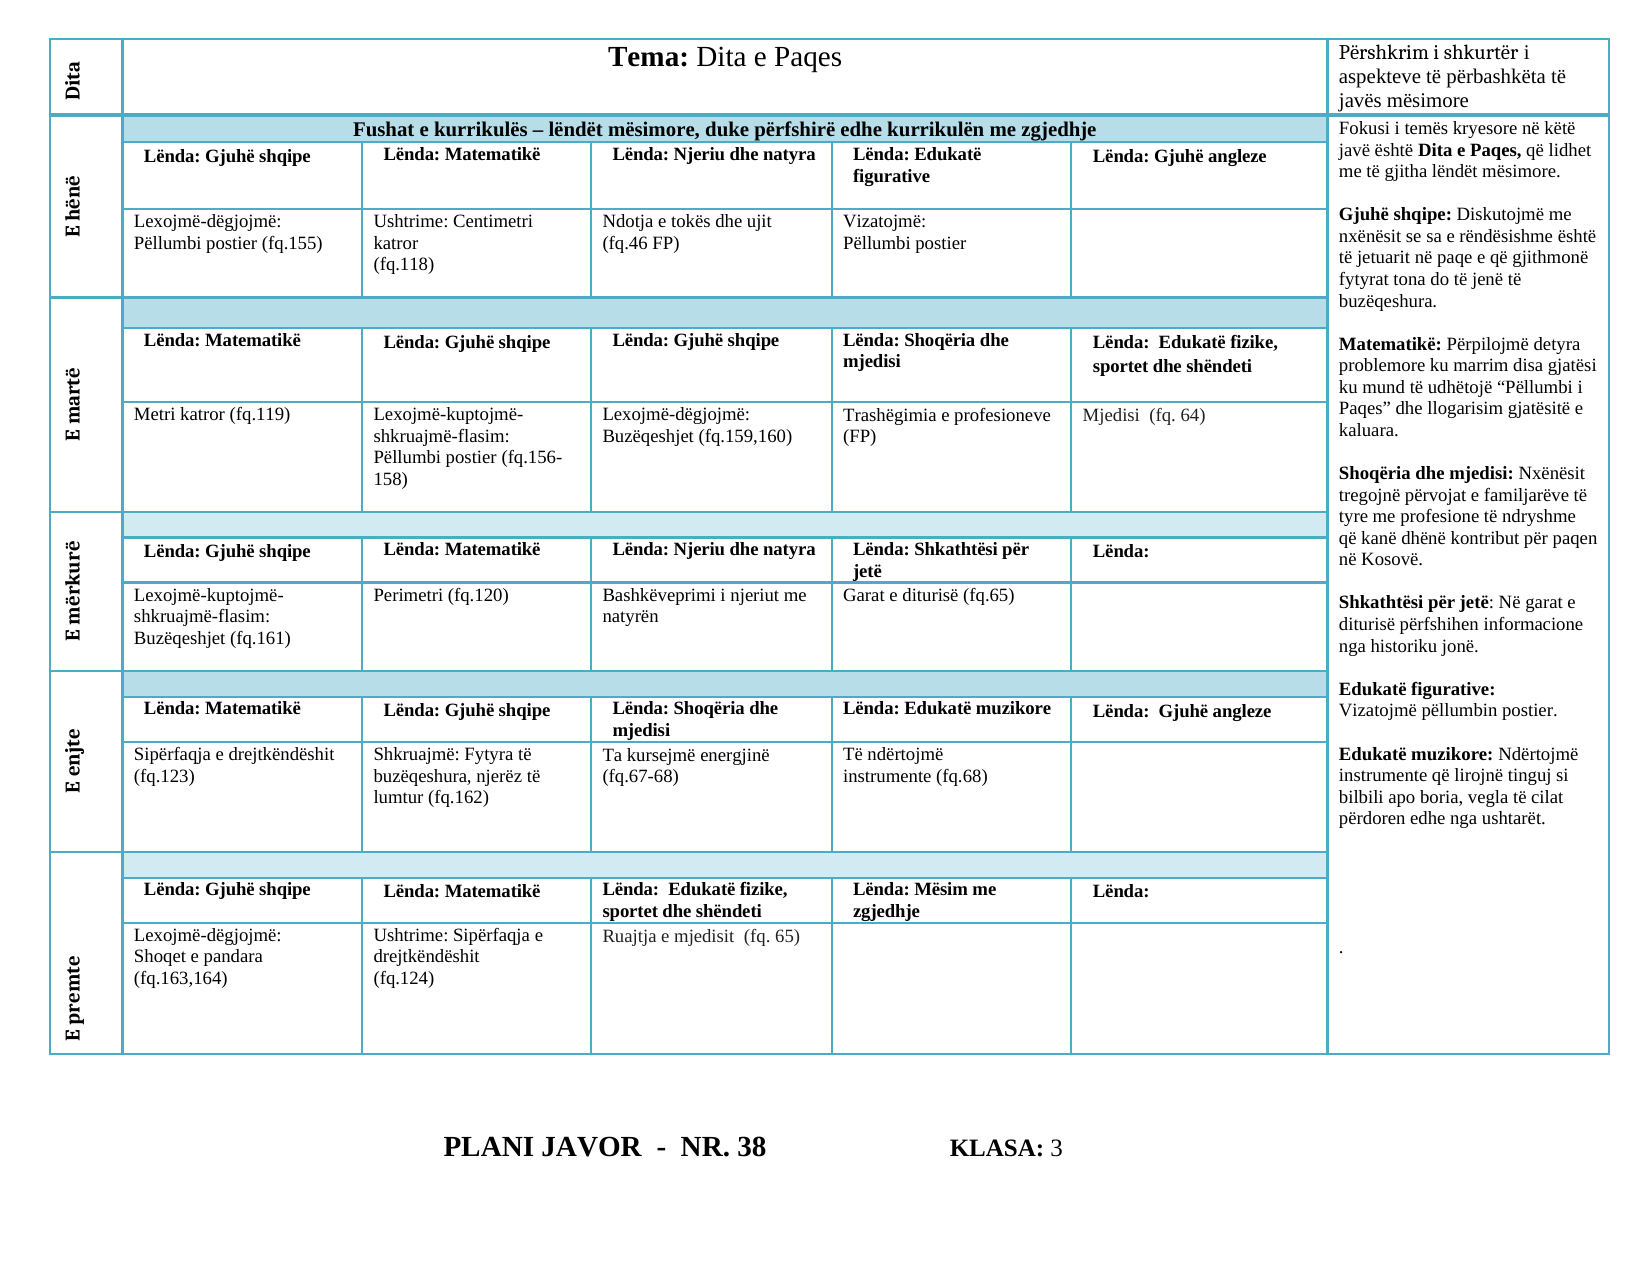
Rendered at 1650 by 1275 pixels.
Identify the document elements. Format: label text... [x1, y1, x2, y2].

table_cell [1072, 584, 1326, 670]
table_cell Ushtrime: Sipërfaqja e drejtkëndëshit (fq.124) [363, 924, 590, 1053]
table_cell Lënda: Gjuhë shqipe [592, 329, 831, 401]
table_cell Lexojmë-dëgjojmë: Buzëqeshjet (fq.159,160) [592, 403, 831, 511]
table_cell Shkruajmë: Fytyra të buzëqeshura, njerëz të lumtur (fq.162) [363, 743, 590, 851]
table_cell Lënda: Edukatë fizike, sportet dhe shëndeti [1072, 329, 1326, 401]
table_cell [124, 672, 1326, 696]
table_cell Lënda: Matematikë [363, 143, 590, 208]
table_cell E enjte [51, 672, 121, 851]
table_cell Të ndërtojmë instrumente (fq.68) [833, 743, 1070, 851]
table_header Përshkrim i shkurtër i aspekteve të përbashkëta të javës mësimore [1329, 40, 1608, 112]
table_cell Lënda: Edukatë muzikore [833, 698, 1070, 741]
table_cell Perimetri (fq.120) [363, 584, 590, 670]
table_cell Fushat e kurrikulës – lëndët mësimore, duke përfshirë edhe kurrikulën me zgjedhje [124, 117, 1326, 141]
table_cell E premte [51, 853, 121, 1053]
table_cell Lënda: Matematikë [124, 329, 361, 401]
table_cell Mjedisi (fq. 64) [1072, 403, 1326, 511]
table_cell Lënda: Njeriu dhe natyra [592, 539, 831, 581]
table_cell Ushtrime: Centimetri katror (fq.118) [363, 210, 590, 296]
table_cell Ndotja e tokës dhe ujit (fq.46 FP) [592, 210, 831, 296]
table_cell Lënda: Shkathtësi për jetë [833, 539, 1070, 581]
table_cell Lënda: Matematikë [363, 539, 590, 581]
table_cell [833, 924, 1070, 1053]
table_cell Lënda: Edukatë figurative [833, 143, 1070, 208]
table_cell Trashëgimia e profesioneve (FP) [833, 403, 1070, 511]
table_cell [1072, 210, 1326, 296]
table_cell Ta kursejmë energjinë (fq.67-68) [592, 743, 831, 851]
table_cell [124, 299, 1326, 327]
table_cell Lënda: Matematikë [124, 698, 361, 741]
table_cell E mërkurë [51, 513, 121, 670]
table_cell Lënda: Gjuhë shqipe [124, 879, 361, 922]
table_cell Bashkëveprimi i njeriut me natyrën [592, 584, 831, 670]
table_cell Lënda: Gjuhë shqipe [124, 143, 361, 208]
table_cell Lënda: Mësim me zgjedhje [833, 879, 1070, 922]
table_cell Garat e diturisë (fq.65) [833, 584, 1070, 670]
table_header Dita [51, 40, 121, 112]
table_cell [124, 853, 1326, 877]
table_cell Lexojmë-dëgjojmë: Shoqet e pandara (fq.163,164) [124, 924, 361, 1053]
table_cell Lënda: Shoqëria dhe mjedisi [592, 698, 831, 741]
table_cell Lexojmë-dëgjojmë: Pëllumbi postier (fq.155) [124, 210, 361, 296]
table_cell Lënda: Shoqëria dhe mjedisi [833, 329, 1070, 401]
table_cell Lënda: Matematikë [363, 879, 590, 922]
table_cell Lënda: Gjuhë angleze [1072, 698, 1326, 741]
table_cell Lexojmë-kuptojmë-shkruajmë-flasim: Pëllumbi postier (fq.156-158) [363, 403, 590, 511]
table_cell Lexojmë-kuptojmë-shkruajmë-flasim: Buzëqeshjet (fq.161) [124, 584, 361, 670]
table_cell E martë [51, 299, 121, 511]
table_cell Sipërfaqja e drejtkëndëshit (fq.123) [124, 743, 361, 851]
table_cell [1072, 743, 1326, 851]
table_cell [1072, 924, 1326, 1053]
table_cell Lënda: [1072, 539, 1326, 581]
table_cell Fokusi i temës kryesore në këtë javë është Dita e Paqes, që lidhet me të gjitha lëndët mësimore. Gjuhë shqipe: Diskutojmë me nxënësit se sa e rëndësishme është të jetuarit në paqe e që gjithmonë fytyrat tona do të jenë të buzëqeshura. Matematikë: Përpilojmë detyra problemore ku marrim disa gjatësi ku mund të udhëtojë “Pëllumbi i Paqes” dhe llogarisim gjatësitë e kaluara. Shoqëria dhe mjedisi: Nxënësit tregojnë përvojat e familjarëve të tyre me profesione të ndryshme që kanë dhënë kontribut për paqen në Kosovë. Shkathtësi për jetë: Në garat e diturisë përfshihen informacione nga historiku jonë. Edukatë figurative: Vizatojmë pëllumbin postier. Edukatë muzikore: Ndërtojmë instrumente që lirojnë tinguj si bilbili apo boria, vegla të cilat përdoren edhe nga ushtarët. . [1329, 117, 1608, 1053]
table_cell Lënda: Gjuhë angleze [1072, 143, 1326, 208]
table_cell E hënë [51, 117, 121, 296]
text PLANI JAVOR - NR. 38 KLASA: 3 [49, 1129, 1612, 1163]
table_cell [124, 513, 1326, 536]
table_cell Lënda: Gjuhë shqipe [363, 698, 590, 741]
table_cell Lënda: Gjuhë shqipe [124, 539, 361, 581]
table_cell Vizatojmë: Pëllumbi postier [833, 210, 1070, 296]
table_cell Lënda: Njeriu dhe natyra [592, 143, 831, 208]
table_cell Lënda: Gjuhë shqipe [363, 329, 590, 401]
table_cell Metri katror (fq.119) [124, 403, 361, 511]
table_cell Ruajtja e mjedisit (fq. 65) [592, 924, 831, 1053]
table_cell Lënda: [1072, 879, 1326, 922]
table_header Tema: Dita e Paqes [124, 40, 1326, 112]
table_cell Lënda: Edukatë fizike, sportet dhe shëndeti [592, 879, 831, 922]
